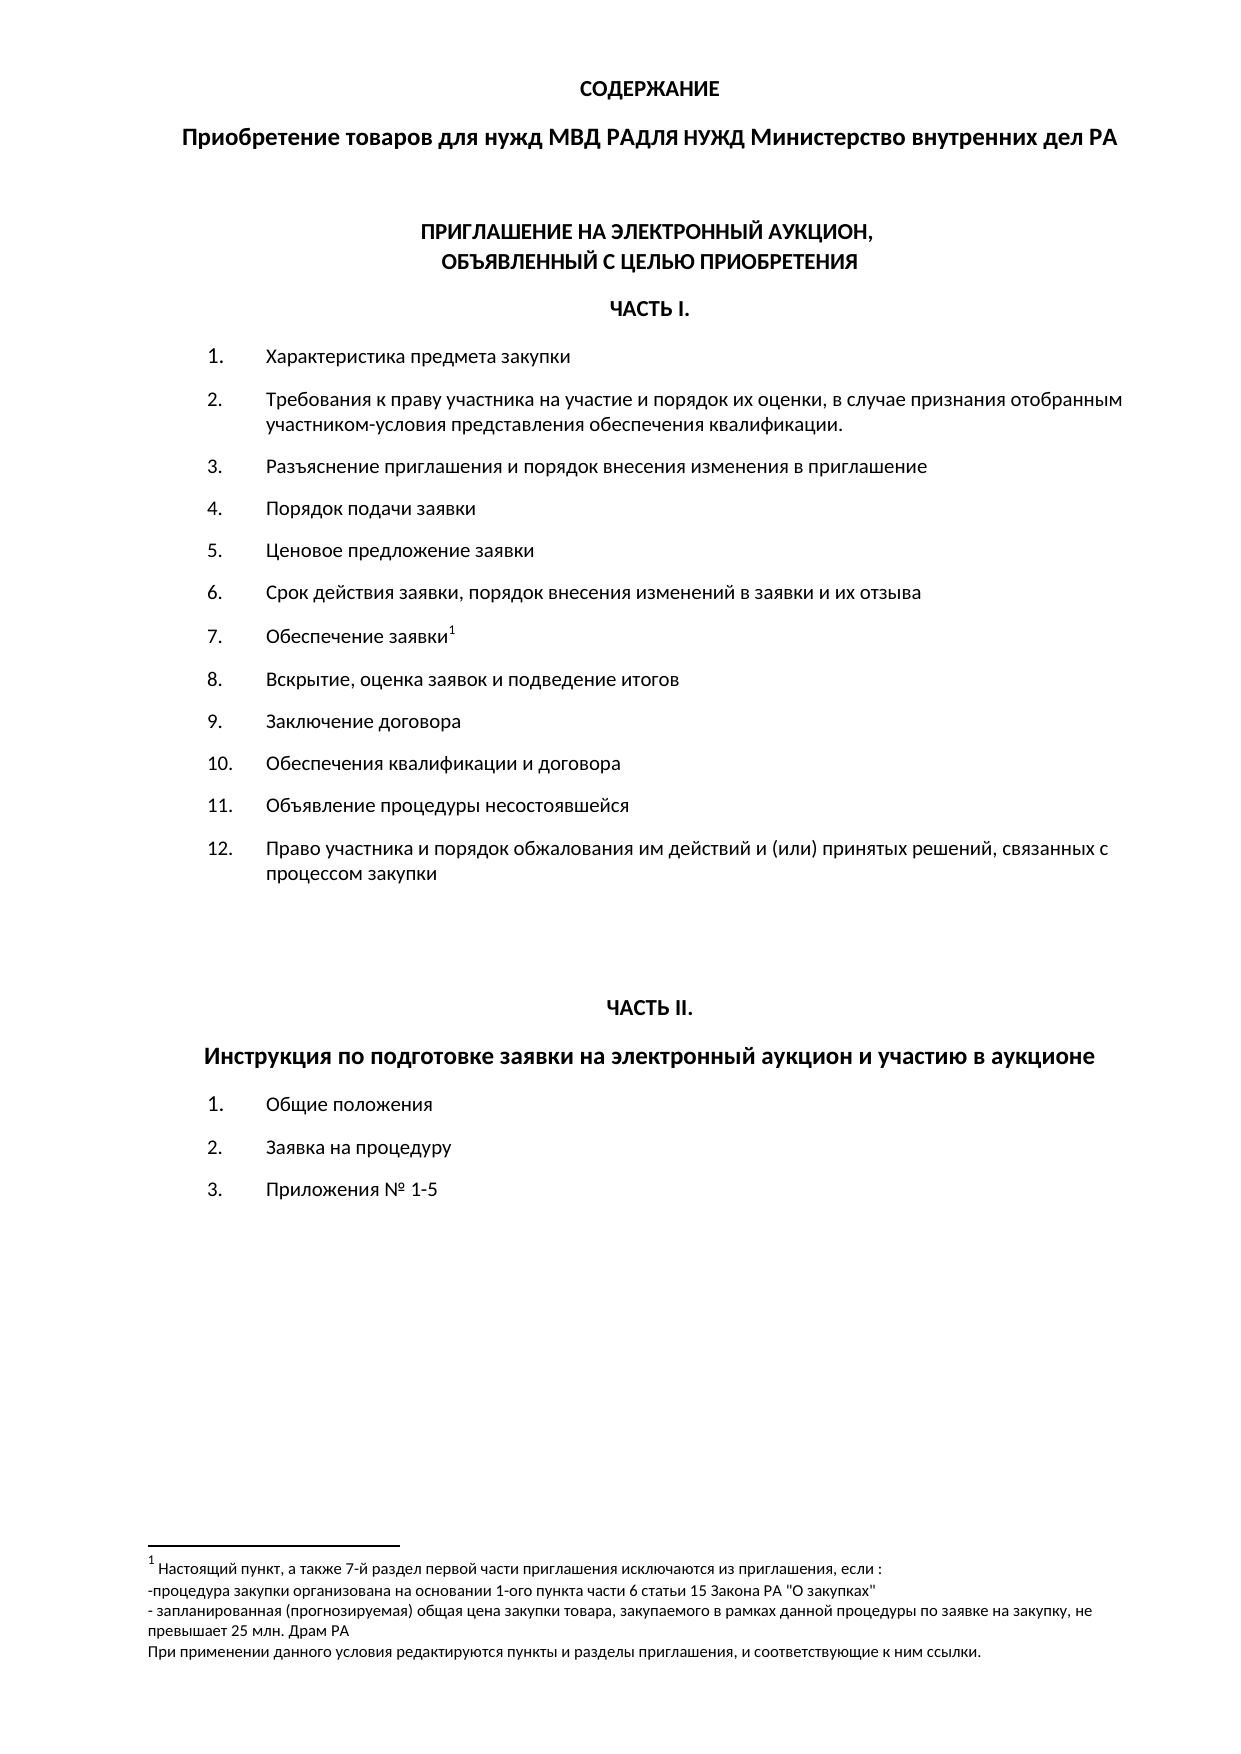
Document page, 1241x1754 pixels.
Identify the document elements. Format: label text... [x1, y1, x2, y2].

text 6. Срок действия заявки, порядок внесения изменений в заявки и их отзыва [207, 579, 1152, 605]
text ПРИГЛАШЕНИЕ НА ЭЛЕКТРОННЫЙ АУКЦИОН, ОБЪЯВЛЕННЫЙ С ЦЕЛЬЮ ПРИОБРЕТЕНИЯ [148, 217, 1152, 275]
text 9. Заключение договора [207, 708, 1152, 734]
text 8. Вскрытие, оценка заявок и подведение итогов [207, 666, 1152, 692]
text 3. Разъяснение приглашения и порядок внесения изменения в приглашение [207, 453, 1152, 479]
text 12. Право участника и порядок обжалования им действий и (или) принятых решений, связанных с процессом закупки [207, 835, 1152, 886]
text СОДЕРЖАНИЕ [148, 74, 1152, 102]
text 3. Приложения № 1-5 [207, 1176, 1152, 1202]
text 1. Характеристика предмета закупки [207, 341, 1152, 369]
text Приобретение товаров для нужд МВД РАДЛЯ НУЖД Министерство внутренних дел РА [148, 121, 1152, 151]
text ЧАСТЬ I. [148, 294, 1152, 322]
text 11. Объявление процедуры несостоявшейся [207, 793, 1152, 818]
text 2. Заявка на процедуру [207, 1134, 1152, 1160]
text 5. Ценовое предложение заявки [207, 537, 1152, 563]
text 1. Общие положения [207, 1089, 1152, 1118]
text 4. Порядок подачи заявки [207, 495, 1152, 521]
text 10. Обеспечения квалификации и договора [207, 751, 1152, 776]
text 2. Требования к праву участника на участие и порядок их оценки, в случае признания отобранным участником-условия представления обеспечения квалификации. [207, 386, 1152, 437]
text Инструкция по подготовке заявки на электронный аукцион и участию в аукционе [148, 1040, 1152, 1071]
text ЧАСТЬ II. [148, 993, 1152, 1021]
text 7. Обеспечение заявки [207, 622, 1152, 650]
